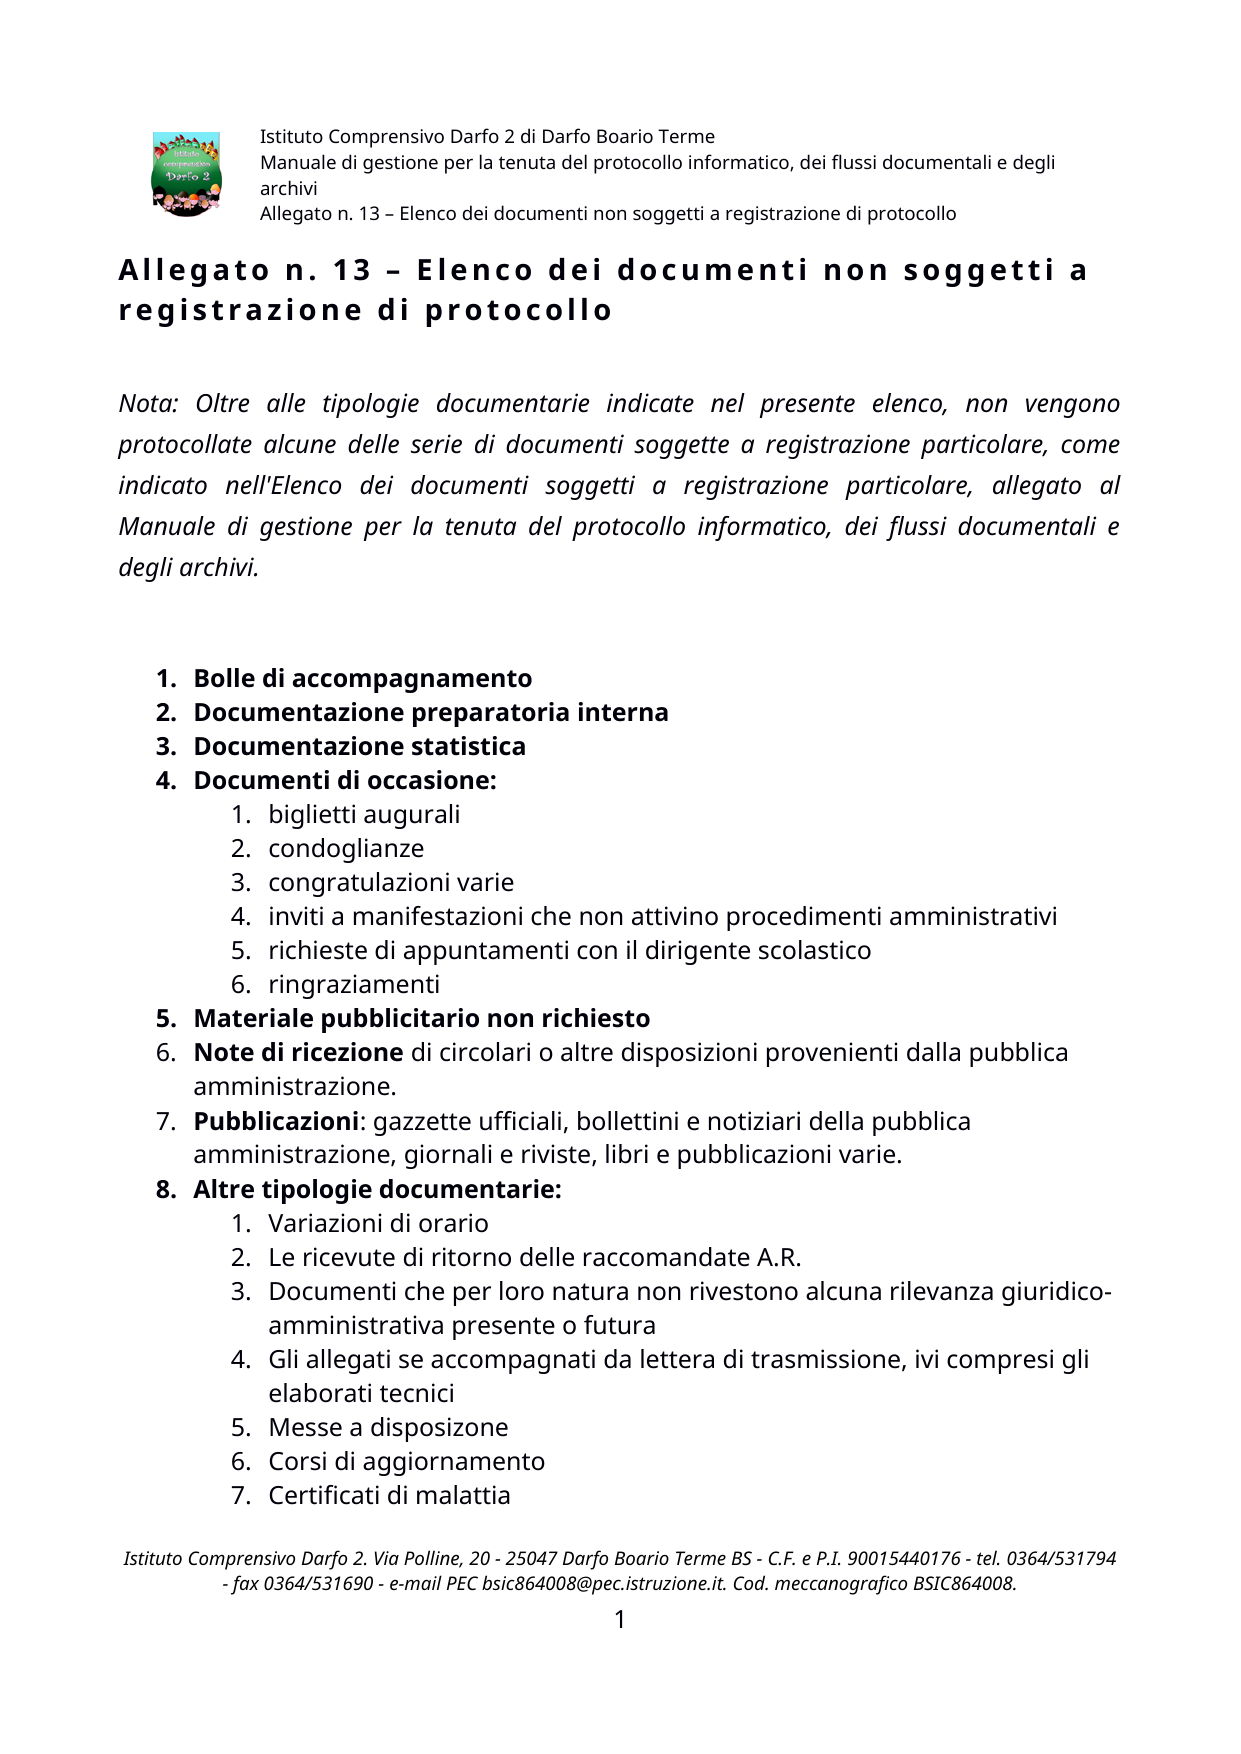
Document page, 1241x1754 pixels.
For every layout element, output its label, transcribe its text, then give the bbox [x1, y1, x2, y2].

picture [149, 132, 223, 217]
list Documenti di occasione: [156, 762, 1122, 797]
list Pubblicazioni: gazzette ufficiali, bollettini e notiziari della pubblica amministrazione, giornali e riviste, libri e pubblicazioni varie. [156, 1103, 1122, 1171]
list inviti a manifestazioni che non attivino procedimenti amministrativi [231, 899, 1122, 933]
text Allegato n. 13 – Elenco dei documenti non soggetti a registrazione di protocollo [118, 249, 1122, 329]
list Altre tipologie documentarie: [156, 1171, 1122, 1205]
list Note di ricezione di circolari o altre disposizioni provenienti dalla pubblica amministrazione. [156, 1035, 1122, 1103]
list richieste di appuntamenti con il dirigente scolastico [231, 933, 1122, 967]
list ringraziamenti [231, 967, 1122, 1001]
list Documenti che per loro natura non rivestono alcuna rilevanza giuridico-amministrativa presente o futura [231, 1273, 1122, 1342]
list Messe a disposizone [231, 1410, 1122, 1444]
list Le ricevute di ritorno delle raccomandate A.R. [231, 1239, 1122, 1273]
list Certificati di malattia [231, 1478, 1122, 1512]
list Documentazione statistica [156, 728, 1122, 762]
list condoglianze [231, 831, 1122, 865]
list congratulazioni varie [231, 865, 1122, 899]
list Bolle di accompagnamento [156, 660, 1122, 694]
list Corsi di aggiornamento [231, 1444, 1122, 1478]
list biglietti augurali [231, 797, 1122, 831]
list Gli allegati se accompagnati da lettera di trasmissione, ivi compresi gli elaborati tecnici [231, 1342, 1122, 1410]
text Nota: Oltre alle tipologie documentarie indicate nel presente elenco, non vengono protocollate alcune delle serie di documenti soggette a registrazione particolare, come indicato nell'Elenco dei documenti soggetti a registrazione particolare, allegato al Manuale di gestione per la tenuta del protocollo informatico, dei flussi documentali e degli archivi. [118, 386, 1122, 583]
list Materiale pubblicitario non richiesto [156, 1001, 1122, 1035]
list Documentazione preparatoria interna [156, 694, 1122, 728]
list Variazioni di orario [231, 1205, 1122, 1239]
